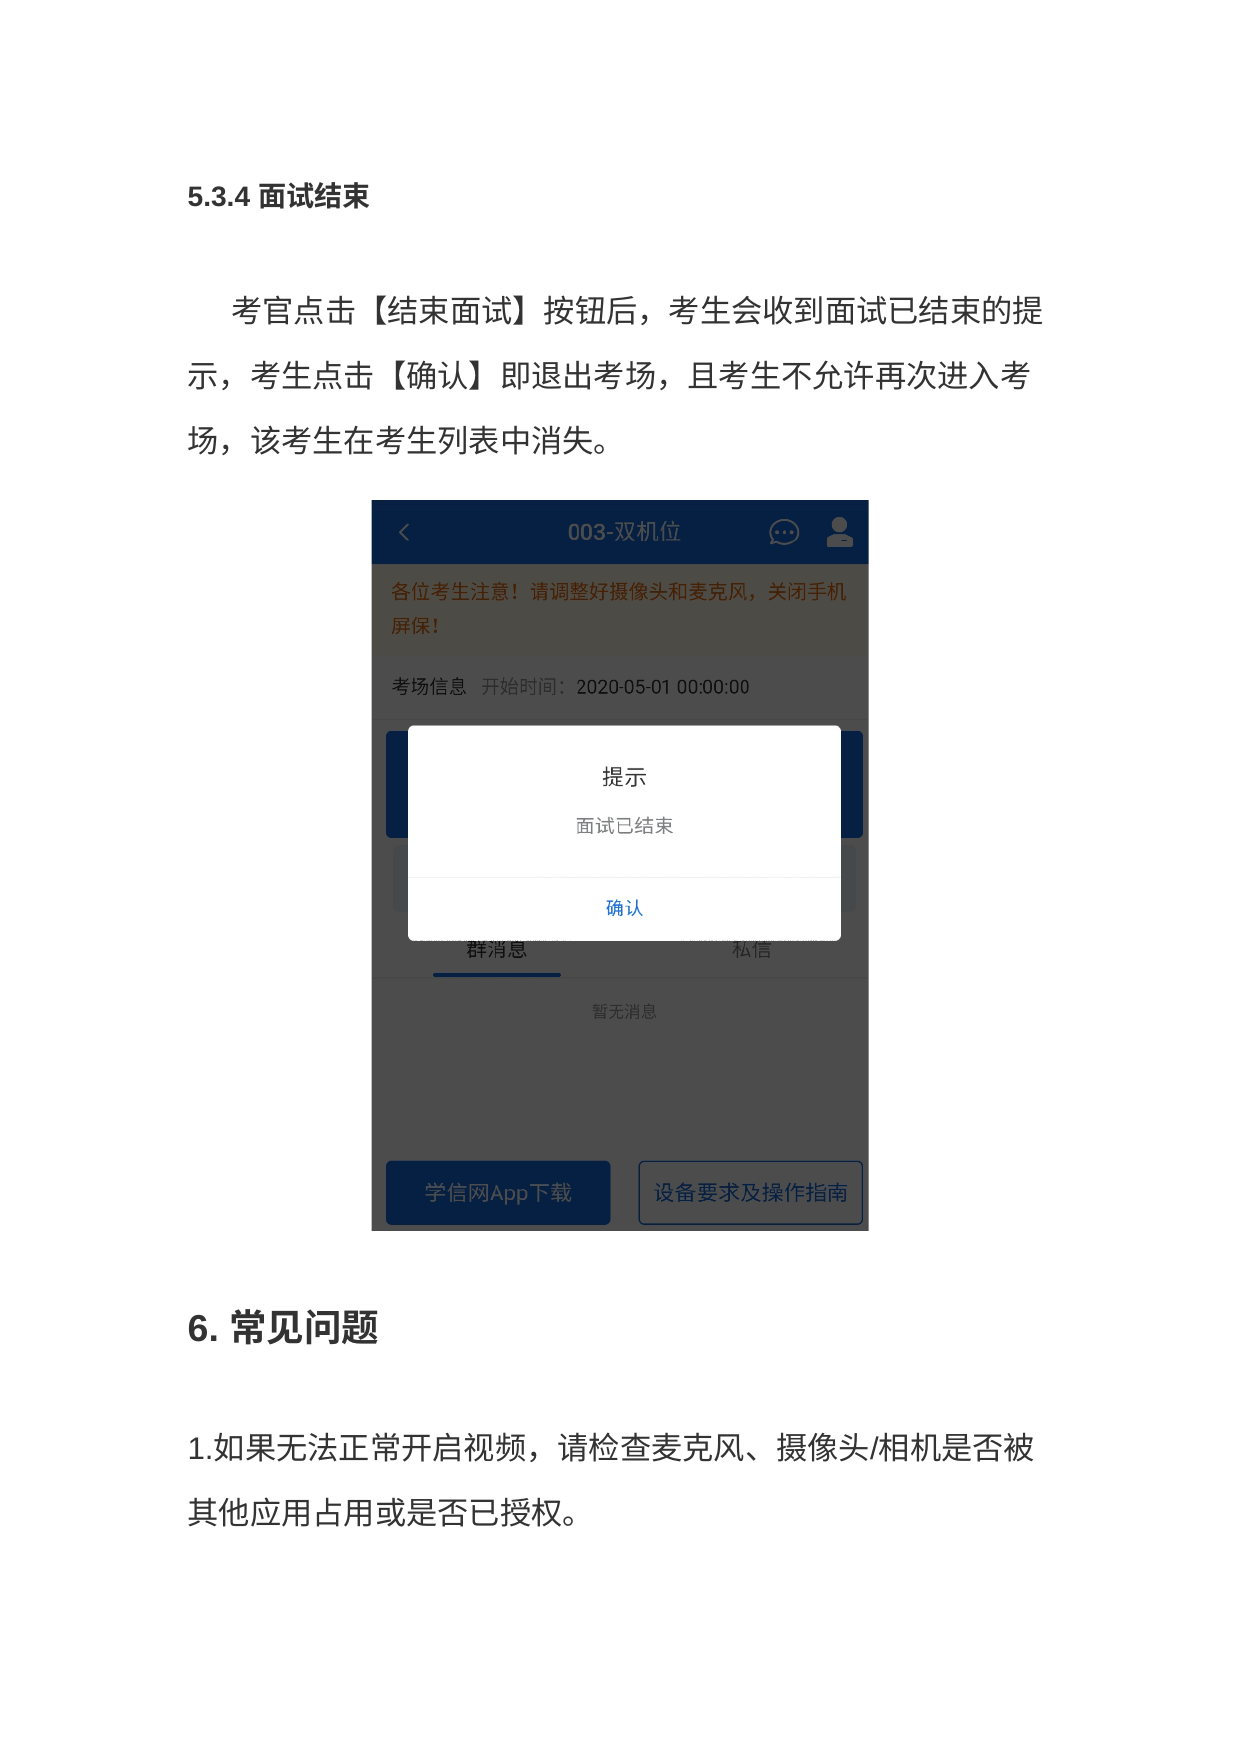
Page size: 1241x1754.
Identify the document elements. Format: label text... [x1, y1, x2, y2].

subtitle 6. 常见问题 [187, 1292, 1053, 1357]
text 考官点击【结束面试】按钮后，考生会收到面试已结束的提示，考生点击【确认】即退出考场，且考生不允许再次进入考场，该考生在考生列表中消失。 [187, 276, 1053, 471]
text 1.如果无法正常开启视频，请检查麦克风、摄像头/相机是否被其他应用占用或是否已授权。 [187, 1413, 1053, 1543]
subtitle 5.3.4 面试结束 [187, 162, 1053, 227]
picture [371, 500, 869, 1231]
